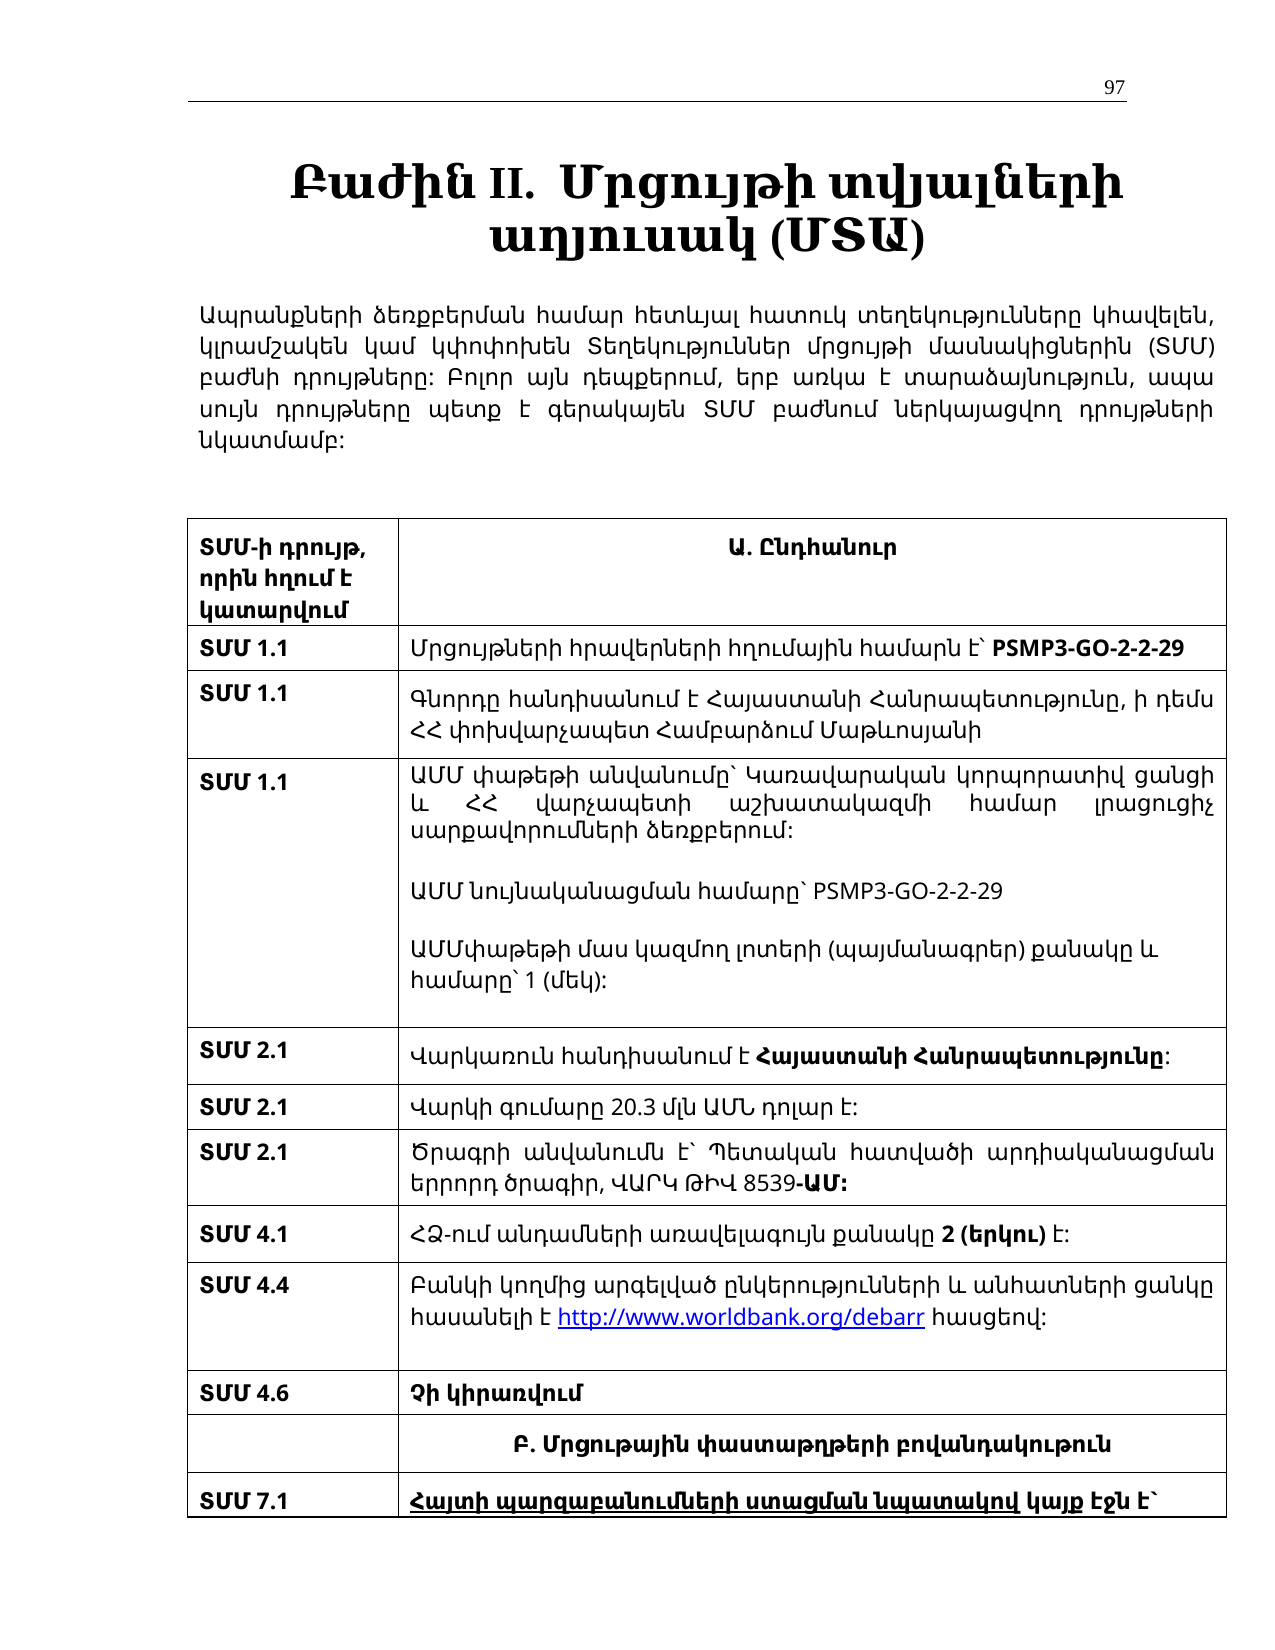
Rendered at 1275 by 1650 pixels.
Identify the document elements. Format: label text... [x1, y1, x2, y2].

table_cell ՏՄՄ 7.1 [188, 1473, 398, 1516]
table_cell Վարկառուն հանդիսանում է Հայաստանի Հանրապետությունը: [399, 1028, 1226, 1084]
table_cell ՀՁ-ում անդամների առավելագույն քանակը 2 (երկու) է: [399, 1206, 1226, 1262]
table_cell [188, 1415, 398, 1472]
table_cell ՏՄՄ 2.1 [188, 1028, 398, 1084]
table_header Բաժին II. Մրցույթի տվյալների աղյուսակ (ՄՏԱ) Ապրանքների ձեռքբերման համար հետևյալ հատուկ տեղեկությունները կհավելեն, կլրամշակեն կամ կփոփոխեն Տեղեկություններ մրցույթի մասնակիցներին (ՏՄՄ) բաժնի դրույթները: Բոլոր այն դեպքերում, երբ առկա է տարաձայնություն, ապա սույն դրույթները պետք է գերակայեն ՏՄՄ բաժնում ներկայացվող դրույթների նկատմամբ: [188, 131, 1226, 518]
table_cell ՏՄՄ 1.1 [188, 671, 398, 758]
table_cell ՏՄՄ 2.1 [188, 1085, 398, 1129]
table_cell Բ. Մրցութային փաստաթղթերի բովանդակութուն [399, 1415, 1226, 1472]
table_cell ՏՄՄ 2.1 [188, 1130, 398, 1205]
table_cell Մրցույթների հրավերների հղումային համարն է՝ PSMP3-GO-2-2-29 [399, 626, 1226, 670]
table_cell ՏՄՄ 1.1 [188, 759, 398, 1027]
table_cell ՏՄՄ 4.6 [188, 1371, 398, 1414]
table_cell Ծրագրի անվանումն է` Պետական հատվածի արդիականացման երրորդ ծրագիր, ՎԱՐԿ ԹԻՎ 8539-ԱՄ։ [399, 1130, 1226, 1205]
table_cell Գնորդը հանդիսանում է Հայաստանի Հանրապետությունը, ի դեմս ՀՀ փոխվարչապետ Համբարձում Մաթևոսյանի [399, 671, 1226, 758]
table_cell ՏՄՄ 1.1 [188, 626, 398, 670]
table_cell Վարկի գումարը 20.3 մլն ԱՄՆ դոլար է: [399, 1085, 1226, 1129]
table_cell Ա. Ընդհանուր [399, 519, 1226, 625]
table_cell ՏՄՄ 4.1 [188, 1206, 398, 1262]
table_cell ՏՄՄ 4.4 [188, 1263, 398, 1369]
table_cell ԱՄՄ փաթեթի անվանումը` Կառավարական կորպորատիվ ցանցի և ՀՀ վարչապետի աշխատակազմի համար լրացուցիչ սարքավորումների ձեռքբերում: ԱՄՄ նույնականացման համարը` PSMP3-GO-2-2-29 ԱՄՄփաթեթի մաս կազմող լոտերի (պայմանագրեր) քանակը և համարը՝ 1 (մեկ): [399, 759, 1226, 1027]
table_cell ՏՄՄ-ի դրույթ, որին հղում է կատարվում [188, 519, 398, 625]
table_cell Բանկի կողմից արգելված ընկերությունների և անհատների ցանկը հասանելի է http://www.worldbank.org/debarr հասցեով: [399, 1263, 1226, 1369]
table_cell Չի կիրառվում [399, 1371, 1226, 1414]
